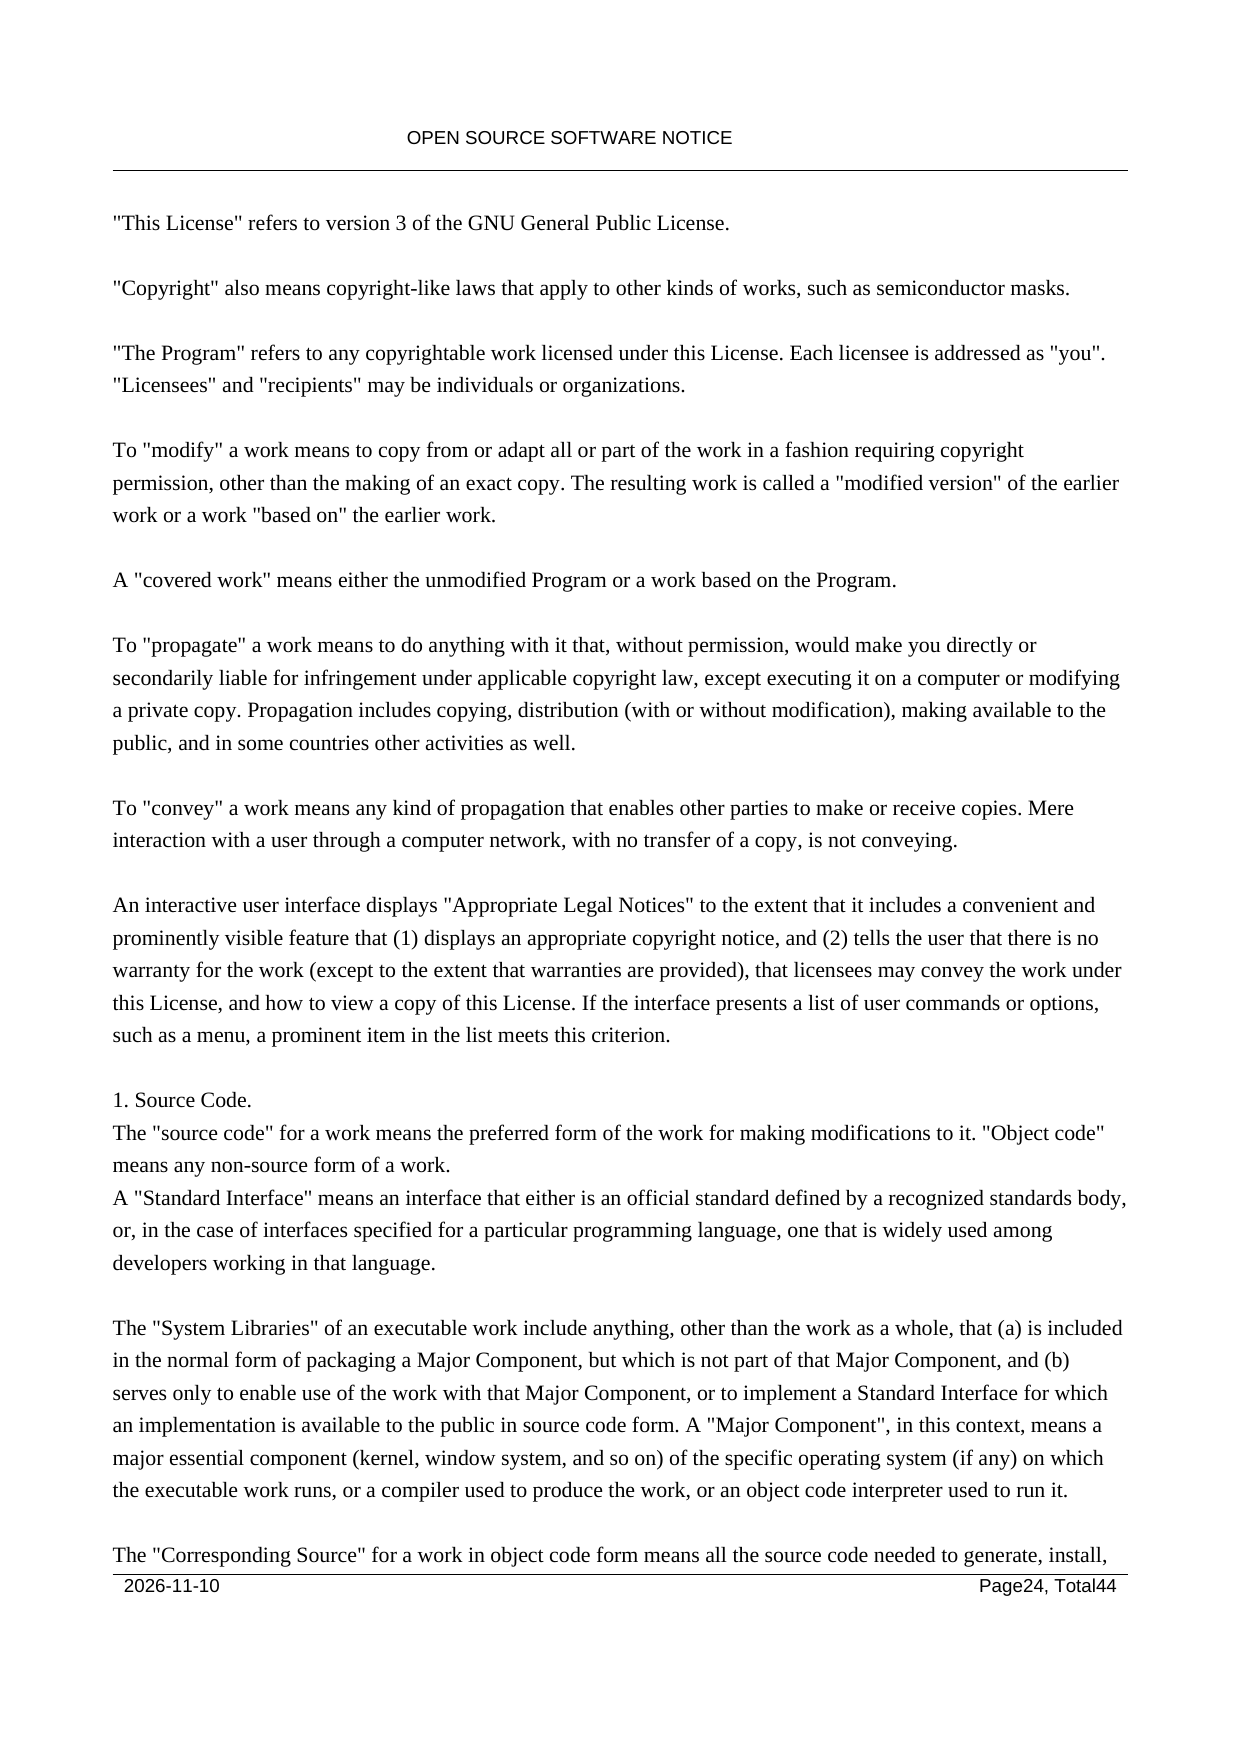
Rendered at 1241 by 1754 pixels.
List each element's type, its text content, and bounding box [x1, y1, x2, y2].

text The "System Libraries" of an executable work include anything, other than the work as a whole, that (a) is included in the normal form of packaging a Major Component, but which is not part of that Major Component, and (b) serves only to enable use of the work with that Major Component, or to implement a Standard Interface for which an implementation is available to the public in source code form. A "Major Component", in this context, means a major essential component (kernel, window system, and so on) of the specific operating system (if any) on which the executable work runs, or a compiler used to produce the work, or an object code interpreter used to run it. [112, 1311, 1128, 1506]
text A "covered work" means either the unmodified Program or a work based on the Program. [112, 564, 1128, 596]
text To "propagate" a work means to do anything with it that, without permission, would make you directly or secondarily liable for infringement under applicable copyright law, except executing it on a computer or modifying a private copy. Propagation includes copying, distribution (with or without modification), making available to the public, and in some countries other activities as well. [112, 629, 1128, 759]
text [112, 1539, 1128, 1571]
text "This License" refers to version 3 of the GNU General Public License. [112, 206, 1128, 239]
text 1. Source Code. [112, 1084, 1128, 1116]
text The "source code" for a work means the preferred form of the work for making modifications to it. "Object code" means any non-source form of a work. [112, 1116, 1128, 1181]
text "Copyright" also means copyright-like laws that apply to other kinds of works, such as semiconductor masks. [112, 271, 1128, 304]
text A "Standard Interface" means an interface that either is an official standard defined by a recognized standards body, or, in the case of interfaces specified for a particular programming language, one that is widely used among developers working in that language. [112, 1181, 1128, 1279]
text An interactive user interface displays "Appropriate Legal Notices" to the extent that it includes a convenient and prominently visible feature that (1) displays an appropriate copyright notice, and (2) tells the user that there is no warranty for the work (except to the extent that warranties are provided), that licensees may convey the work under this License, and how to view a copy of this License. If the interface presents a list of user commands or options, such as a menu, a prominent item in the list meets this criterion. [112, 889, 1128, 1051]
text To "convey" a work means any kind of propagation that enables other parties to make or receive copies. Mere interaction with a user through a computer network, with no transfer of a copy, is not conveying. [112, 791, 1128, 856]
text "The Program" refers to any copyrightable work licensed under this License. Each licensee is addressed as "you". "Licensees" and "recipients" may be individuals or organizations. [112, 336, 1128, 401]
text To "modify" a work means to copy from or adapt all or part of the work in a fashion requiring copyright permission, other than the making of an exact copy. The resulting work is called a "modified version" of the earlier work or a work "based on" the earlier work. [112, 434, 1128, 531]
